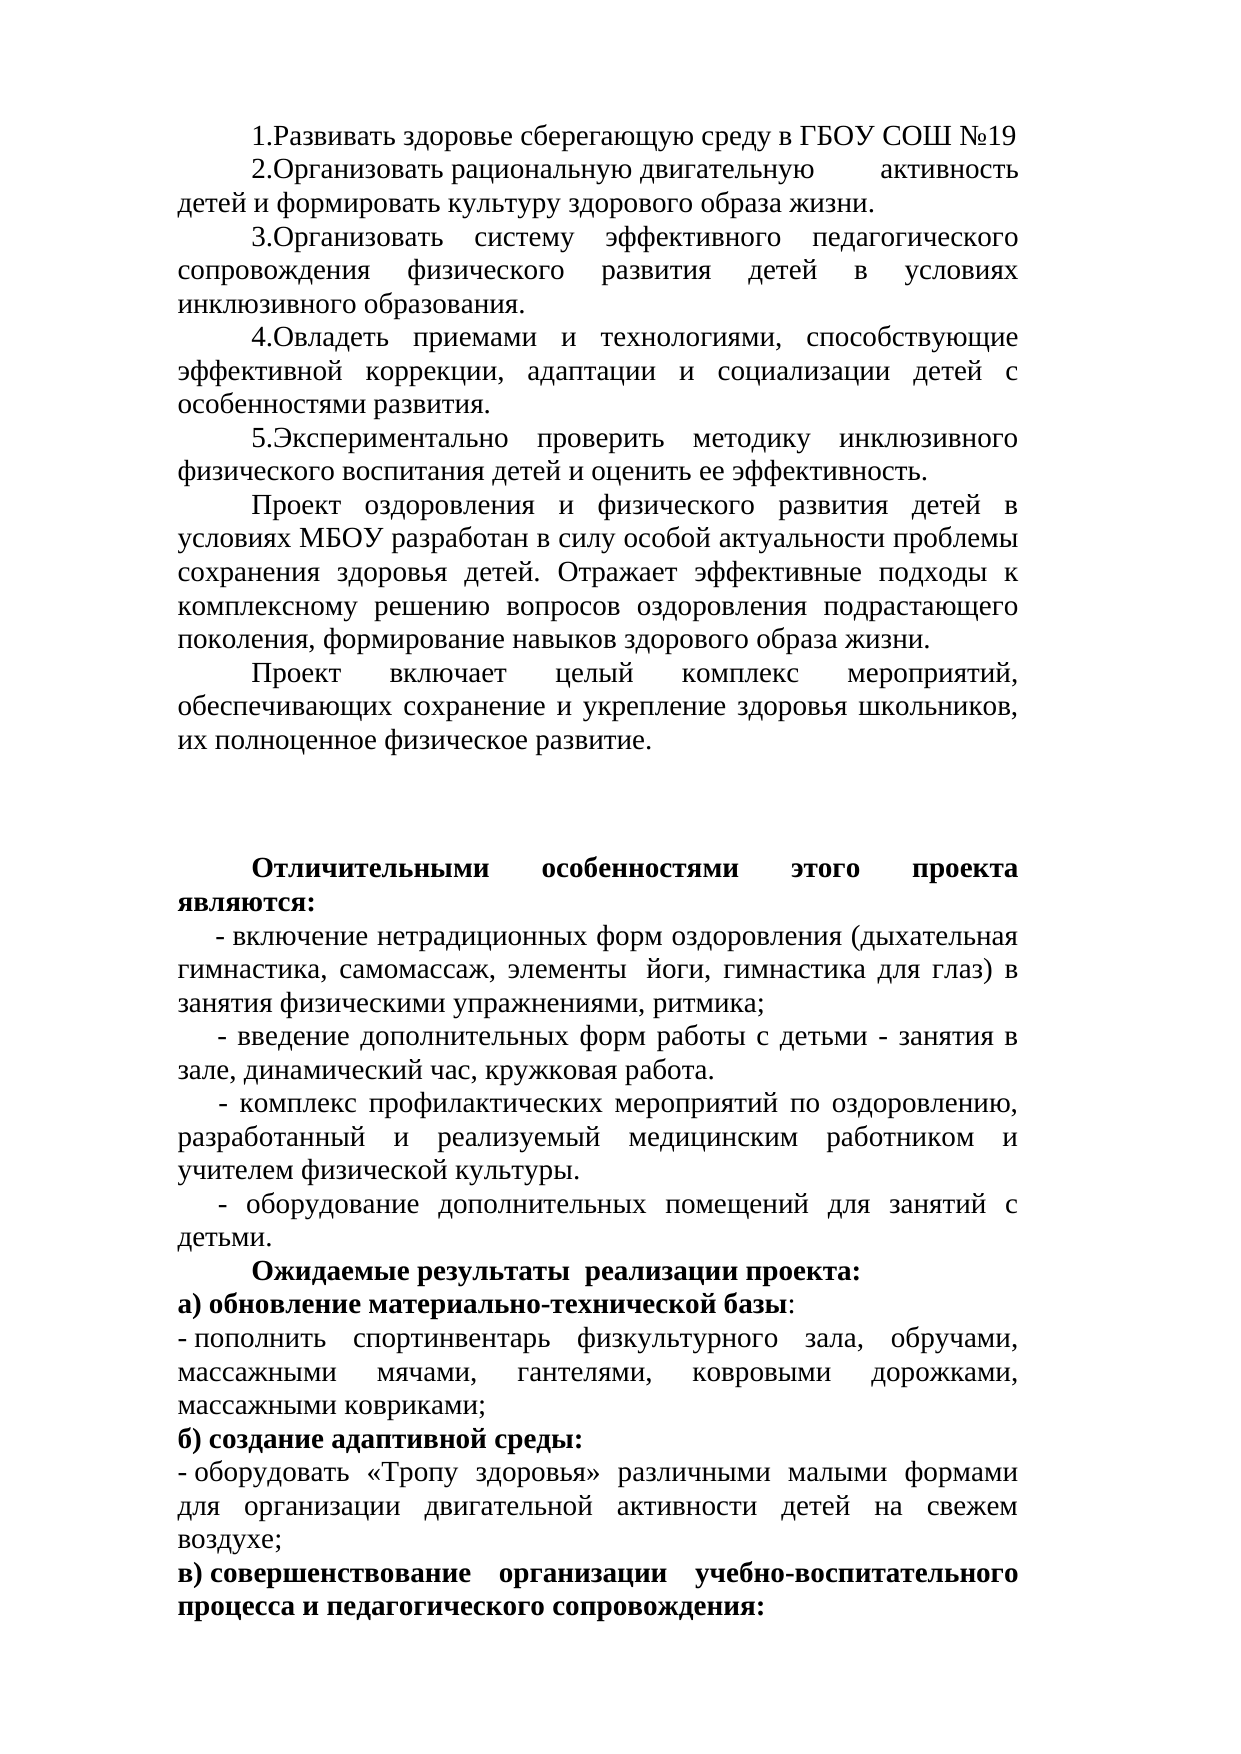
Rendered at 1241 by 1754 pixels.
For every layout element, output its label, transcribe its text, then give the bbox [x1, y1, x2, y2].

text 4.Овладеть приемами и технологиями, способствующие эффективной коррекции, адаптации и социализации детей с особенностями развития. [177, 319, 1019, 420]
text Проект оздоровления и физического развития детей в условиях МБОУ разработан в силу особой актуальности проблемы сохранения здоровья детей. Отражает эффективные подходы к комплексному решению вопросов оздоровления подрастающего поколения, формирование навыков здорового образа жизни. [177, 487, 1019, 655]
text 1.Развивать здоровье сберегающую среду в ГБОУ СОШ №19 [177, 118, 1019, 152]
text 3.Организовать систему эффективного педагогического сопровождения физического развития детей в условиях инклюзивного образования. [177, 219, 1019, 319]
text - включение нетрадиционных форм оздоровления (дыхательная гимнастика, самомаcсаж, элементы йоги, гимнастика для глаз) в занятия физическими упражнениями, ритмика; [177, 918, 1019, 1018]
text - пополнить спортинвентарь физкультурного зала, обручами, массажными мячами, гантелями, ковровыми дорожками, массажными ковриками; [177, 1320, 1019, 1421]
text 2.Организовать рациональную двигательную активность детей и формировать культуру здорового образа жизни. [177, 152, 1019, 219]
text - оборудовать «Тропу здоровья» различными малыми формами для организации двигательной активности детей на свежем воздухе; [177, 1454, 1019, 1555]
text 5.Экспериментально проверить методику инклюзивного физического воспитания детей и оценить ее эффективность. [177, 420, 1019, 487]
text - введение дополнительных форм работы с детьми - занятия в зале, динамический час, кружковая работа. [177, 1018, 1019, 1085]
text Ожидаемые результаты реализации проекта: [177, 1253, 1019, 1287]
text - оборудование дополнительных помещений для занятий с детьми. [177, 1186, 1019, 1253]
text а) обновление материально-технической базы: [177, 1287, 1019, 1320]
text Проект включает целый комплекс мероприятий, обеспечивающих сохранение и укрепление здоровья школьников, их полноценное физическое развитие. [177, 655, 1019, 755]
text в) совершенствование организации учебно-воспитательного процесса и педагогического сопровождения: [177, 1555, 1019, 1622]
text Отличительными особенностями этого проекта являются: [177, 851, 1019, 918]
text - комплекс профилактических мероприятий по оздоровлению, разработанный и реализуемый медицинским работником и учителем физической культуры. [177, 1085, 1019, 1186]
text б) создание адаптивной среды: [177, 1421, 1019, 1454]
